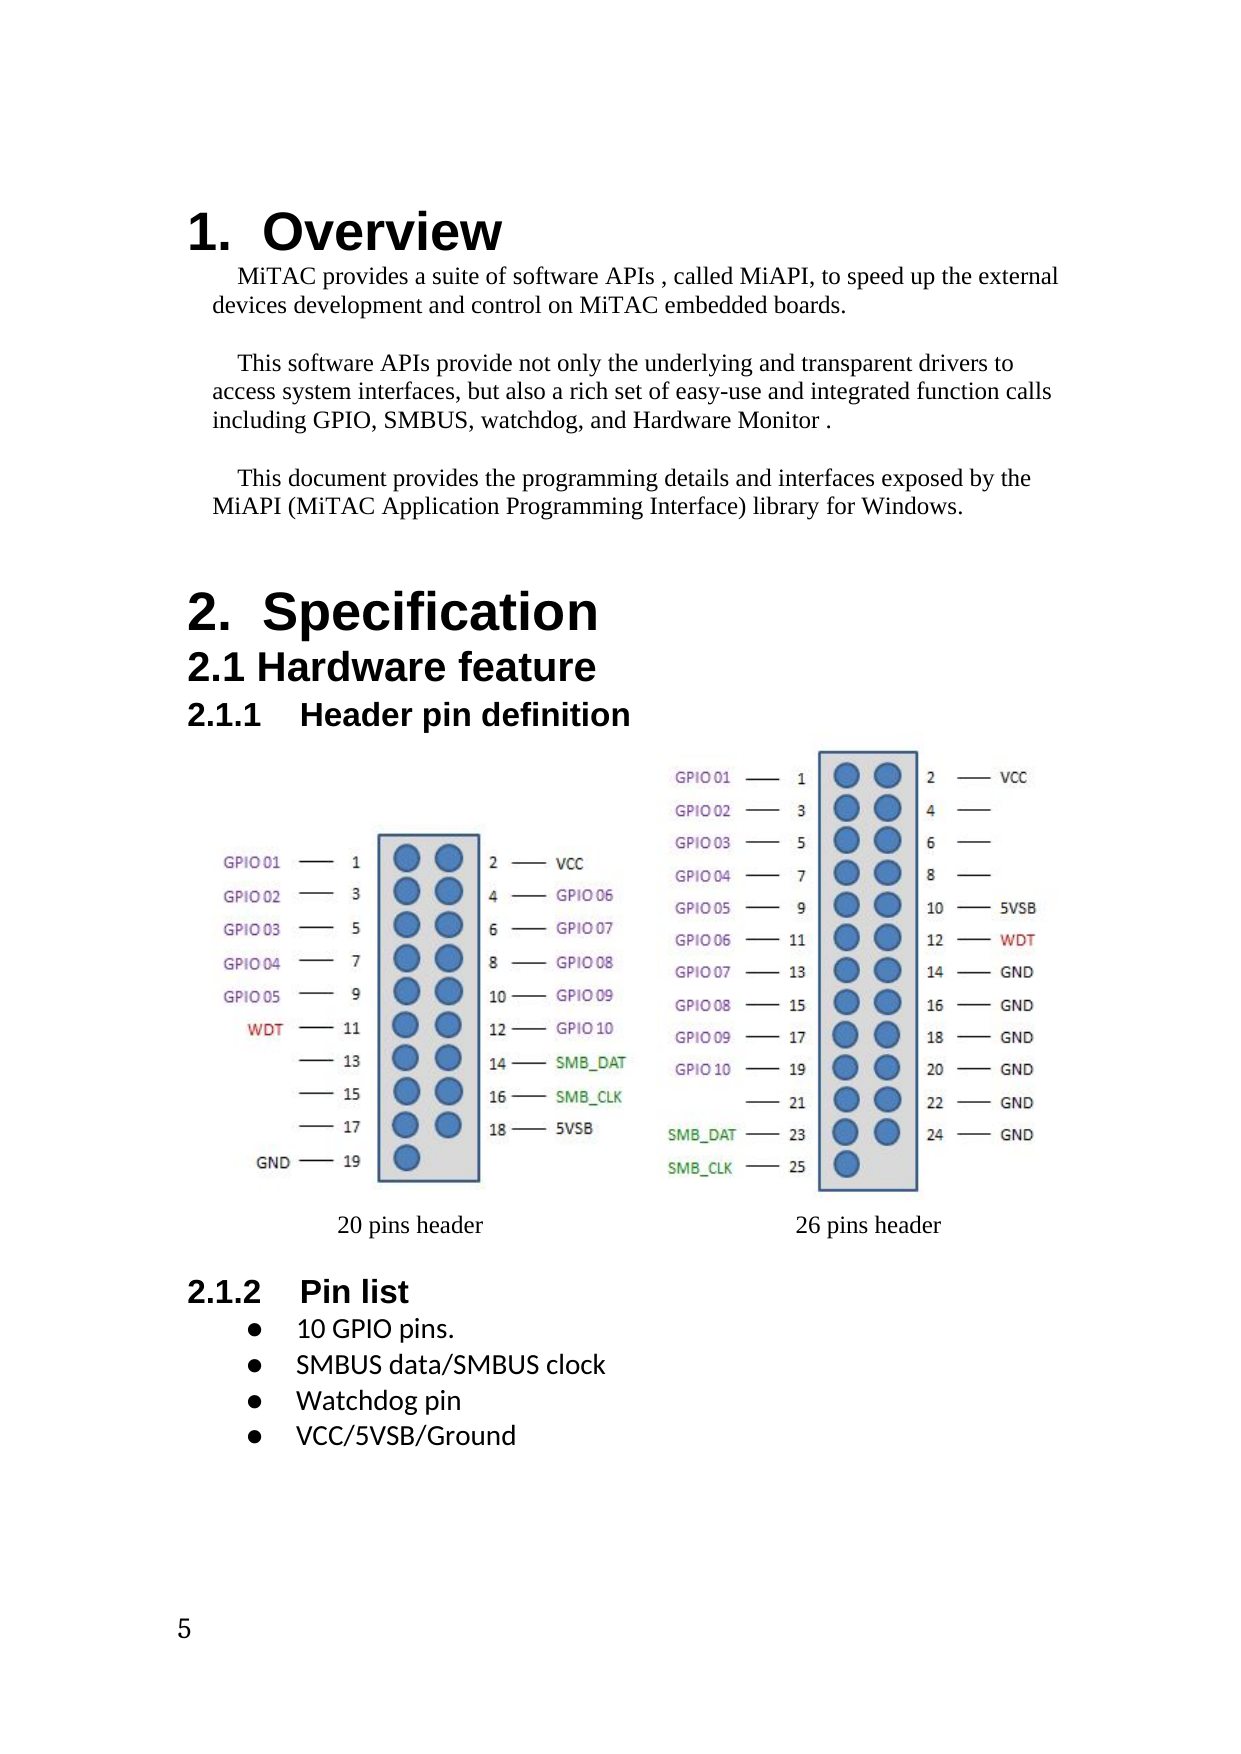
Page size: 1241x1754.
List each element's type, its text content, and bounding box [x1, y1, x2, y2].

subtitle Header pin definition [187, 695, 1069, 733]
picture [212, 801, 639, 1210]
list Watchdog pin [246, 1382, 1069, 1417]
text 20 pins header 26 pins header [212, 1210, 1069, 1238]
text This software APIs provide not only the underlying and transparent drivers to access system interfaces, but also a rich set of easy-use and integrated function calls including GPIO, SMBUS, watchdog, and Hardware Monitor . [212, 348, 1069, 434]
subtitle 2.1 Hardware feature [187, 642, 1069, 690]
list 10 GPIO pins. [246, 1311, 1069, 1346]
picture [657, 733, 1063, 1210]
text This document provides the programming details and interfaces exposed by the MiAPI (MiTAC Application Programming Interface) library for Windows. [212, 463, 1069, 520]
subtitle Pin list [187, 1272, 1069, 1311]
list VCC/5VSB/Ground [246, 1417, 1069, 1453]
subtitle Specification [187, 579, 1069, 642]
text MiTAC provides a suite of software APIs , called MiAPI, to speed up the external devices development and control on MiTAC embedded boards. [212, 261, 1069, 319]
list SMBUS data/SMBUS clock [246, 1346, 1069, 1382]
subtitle Overview [187, 199, 1069, 261]
